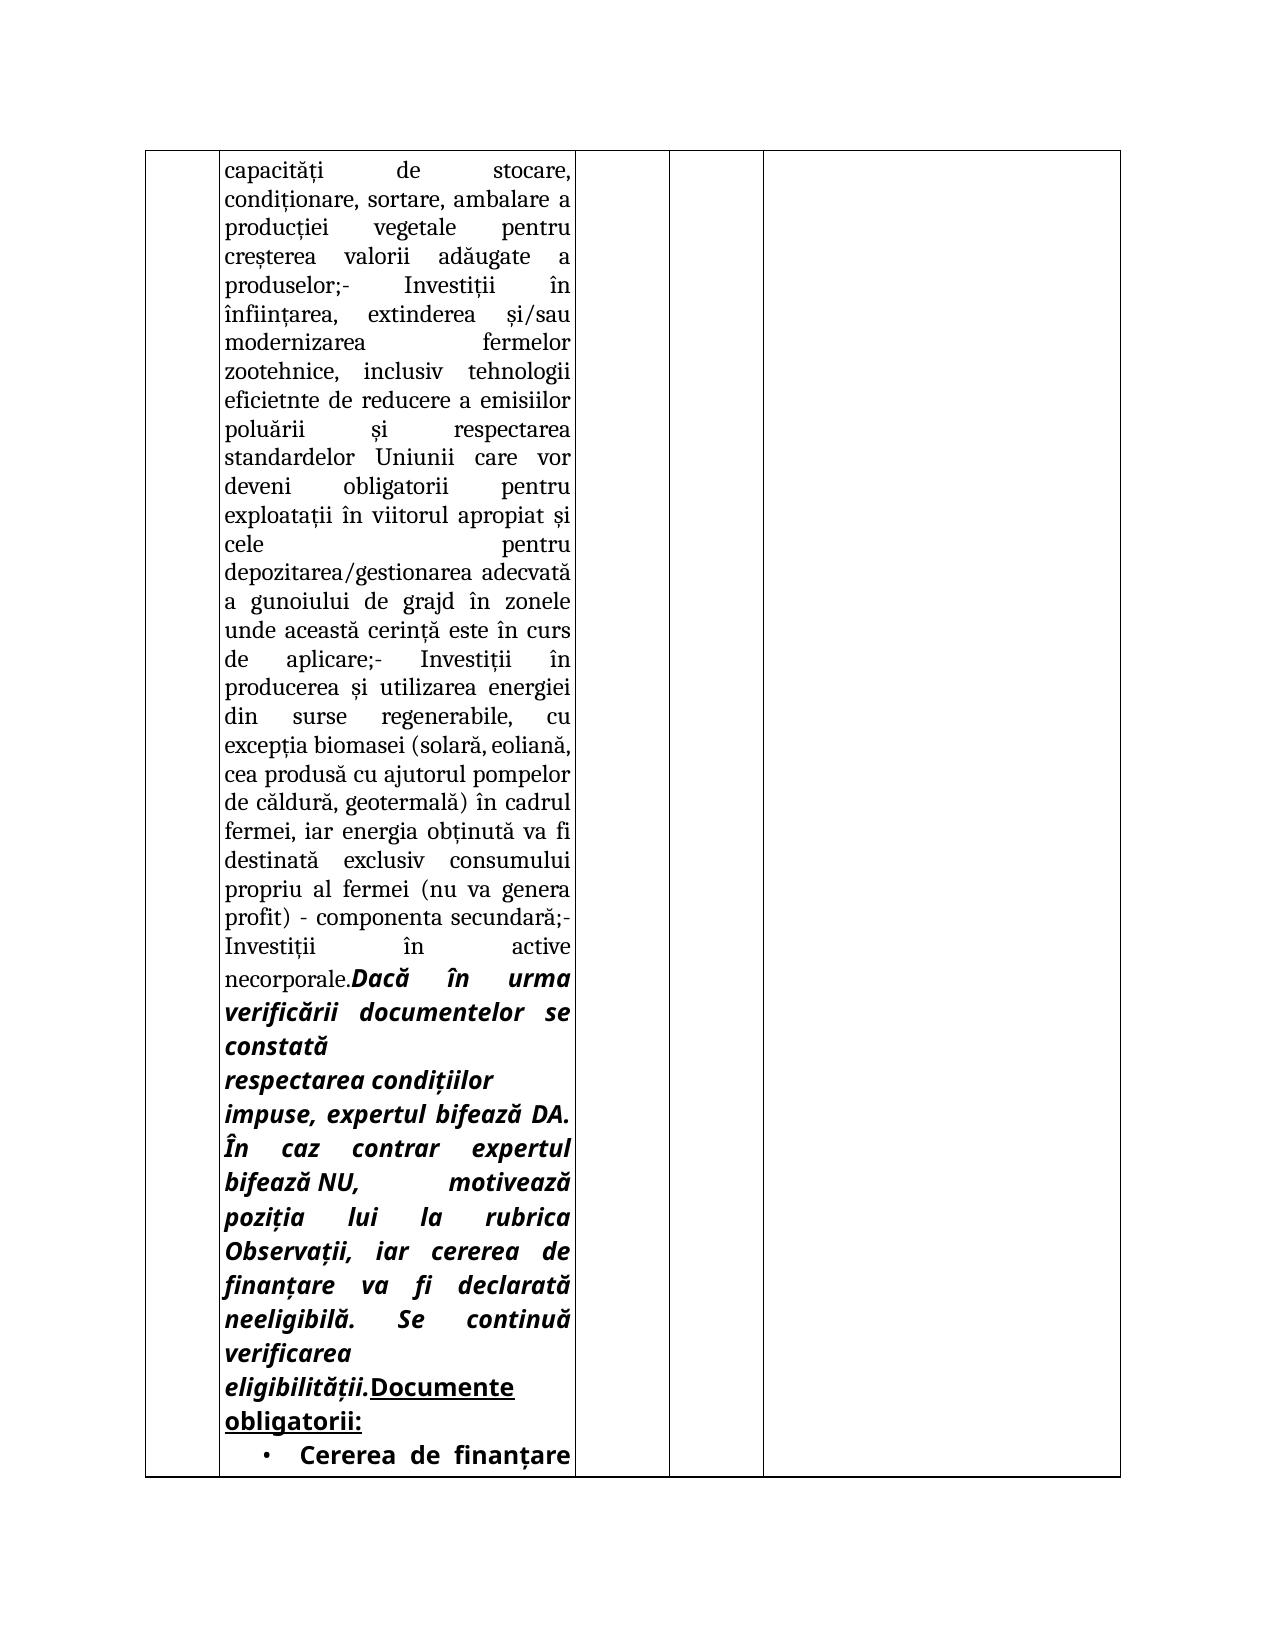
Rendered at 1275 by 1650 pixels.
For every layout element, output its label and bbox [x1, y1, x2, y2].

table_cell [220, 151, 575, 1476]
